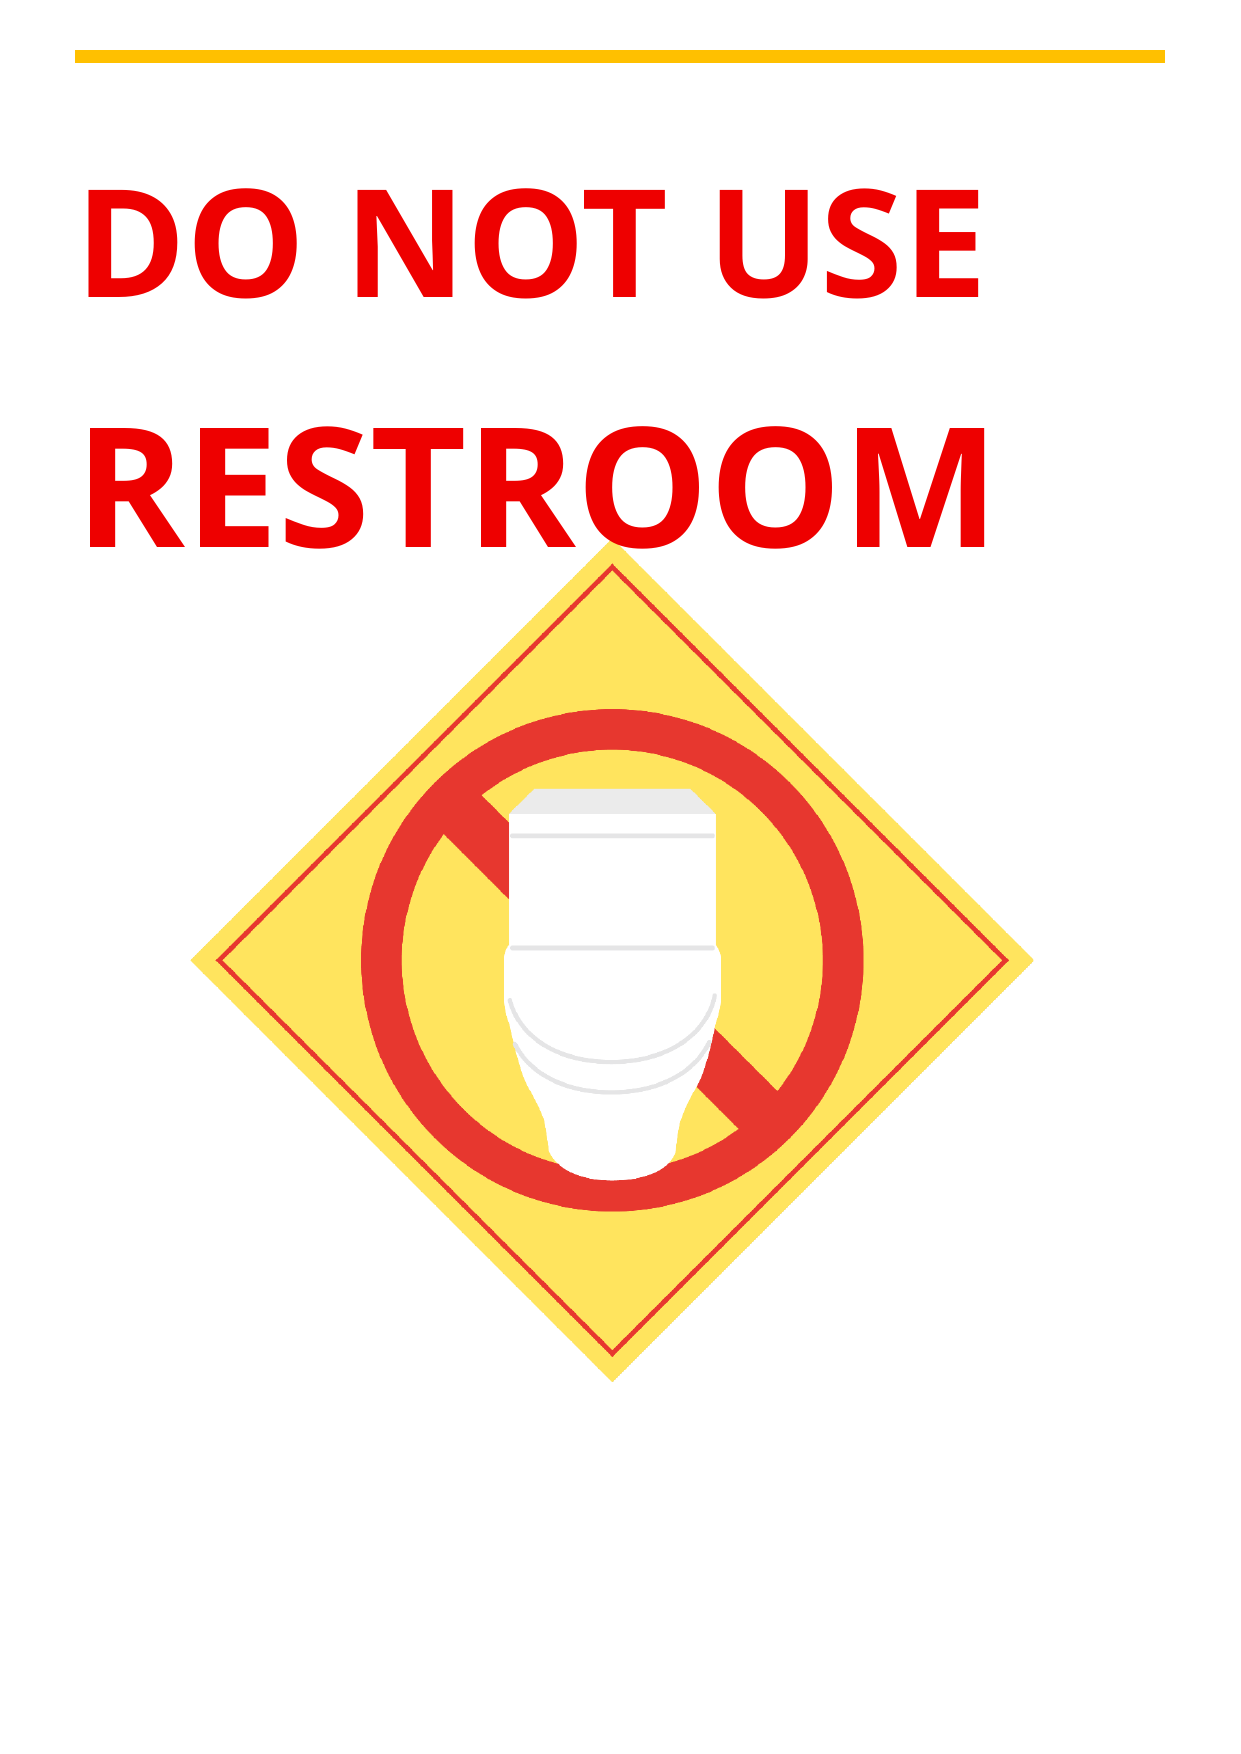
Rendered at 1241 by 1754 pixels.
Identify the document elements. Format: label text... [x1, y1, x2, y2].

text DO NOT USE [75, 127, 1165, 352]
text RESTROOM [75, 352, 1165, 614]
picture [190, 614, 1034, 1382]
